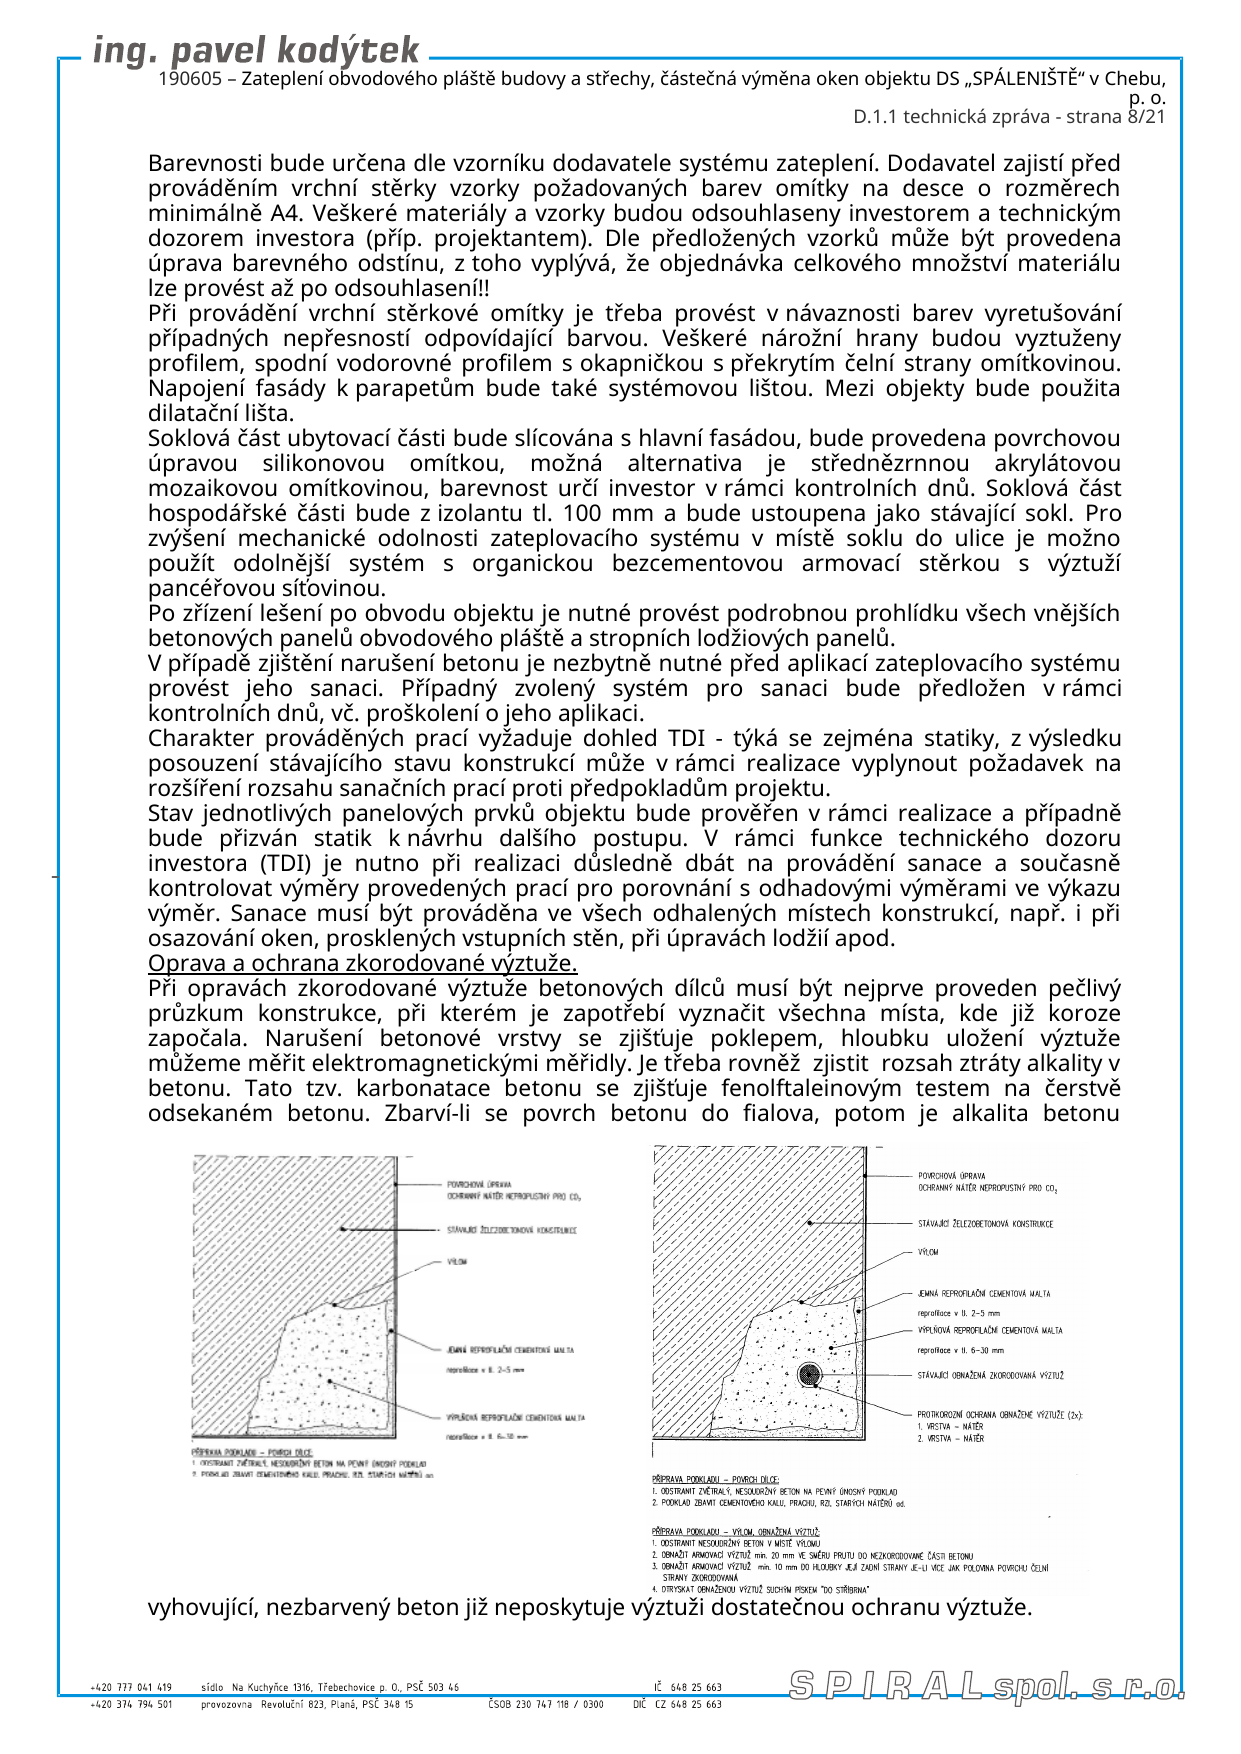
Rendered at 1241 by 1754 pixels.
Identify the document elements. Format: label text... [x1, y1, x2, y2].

text Charakter prováděných prací vyžaduje dohled TDI - týká se zejména statiky, z výsledku posouzení stávajícího stavu konstrukcí může v rámci realizace vyplynout požadavek na rozšíření rozsahu sanačních prací proti předpokladům projektu. [148, 726, 1122, 801]
text Barevnosti bude určena dle vzorníku dodavatele systému zateplení. Dodavatel zajistí před prováděním vrchní stěrky vzorky požadovaných barev omítky na desce o rozměrech minimálně A4. Veškeré materiály a vzorky budou odsouhlaseny investorem a technickým dozorem investora (příp. projektantem). Dle předložených vzorků může být provedena úprava barevného odstínu, z toho vyplývá, že objednávka celkového množství materiálu lze provést až po odsouhlasení!! [148, 151, 1122, 301]
text Stav jednotlivých panelových prvků objektu bude prověřen v rámci realizace a případně bude přizván statik k návrhu dalšího postupu. V rámci funkce technického dozoru investora (TDI) je nutno při realizaci důsledně dbát na provádění sanace a současně kontrolovat výměry provedených prací pro porovnání s odhadovými výměrami ve výkazu výměr. Sanace musí být prováděna ve všech odhalených místech konstrukcí, např. i při osazování oken, prosklených vstupních stěn, při úpravách lodžií apod. [148, 801, 1122, 951]
text Oprava a ochrana zkorodované výztuže. [148, 951, 1122, 976]
text Při opravách zkorodované výztuže betonových dílců musí být nejprve proveden pečlivý průzkum konstrukce, při kterém je zapotřebí vyznačit všechna místa, kde již koroze započala. Narušení betonové vrstvy se zjišťuje poklepem, hloubku uložení výztuže můžeme měřit elektromagnetickými měřidly. Je třeba rovněž zjistit rozsah ztráty alkality v betonu. Tato tzv. karbonatace betonu se zjišťuje fenolftaleinovým testem na čerstvě odsekaném betonu. Zbarví-li se povrch betonu do fialova, potom je alkalita betonu vyhovující, nezbarvený beton již neposkytuje výztuži dostatečnou ochranu výztuže. [148, 976, 1122, 1620]
text Soklová část ubytovací části bude slícována s hlavní fasádou, bude provedena povrchovou úpravou silikonovou omítkou, možná alternativa je střednězrnnou akrylátovou mozaikovou omítkovinou, barevnost určí investor v rámci kontrolních dnů. Soklová část hospodářské části bude z izolantu tl. 100 mm a bude ustoupena jako stávající sokl. Pro zvýšení mechanické odolnosti zateplovacího systému v místě soklu do ulice je možno použít odolnější systém s organickou bezcementovou armovací stěrkou s výztuží pancéřovou síťovinou. [148, 426, 1122, 601]
text Při provádění vrchní stěrkové omítky je třeba provést v návaznosti barev vyretušování případných nepřesností odpovídající barvou. Veškeré nárožní hrany budou vyztuženy profilem, spodní vodorovné profilem s okapničkou s překrytím čelní strany omítkovinou. Napojení fasády k parapetům bude také systémovou lištou. Mezi objekty bude použita dilatační lišta. [148, 301, 1122, 426]
text V případě zjištění narušení betonu je nezbytně nutné před aplikací zateplovacího systému provést jeho sanaci. Případný zvolený systém pro sanaci bude předložen v rámci kontrolních dnů, vč. proškolení o jeho aplikaci. [148, 651, 1122, 726]
text Po zřízení lešení po obvodu objektu je nutné provést podrobnou prohlídku všech vnějších betonových panelů obvodového pláště a stropních lodžiových panelů. [148, 601, 1122, 651]
